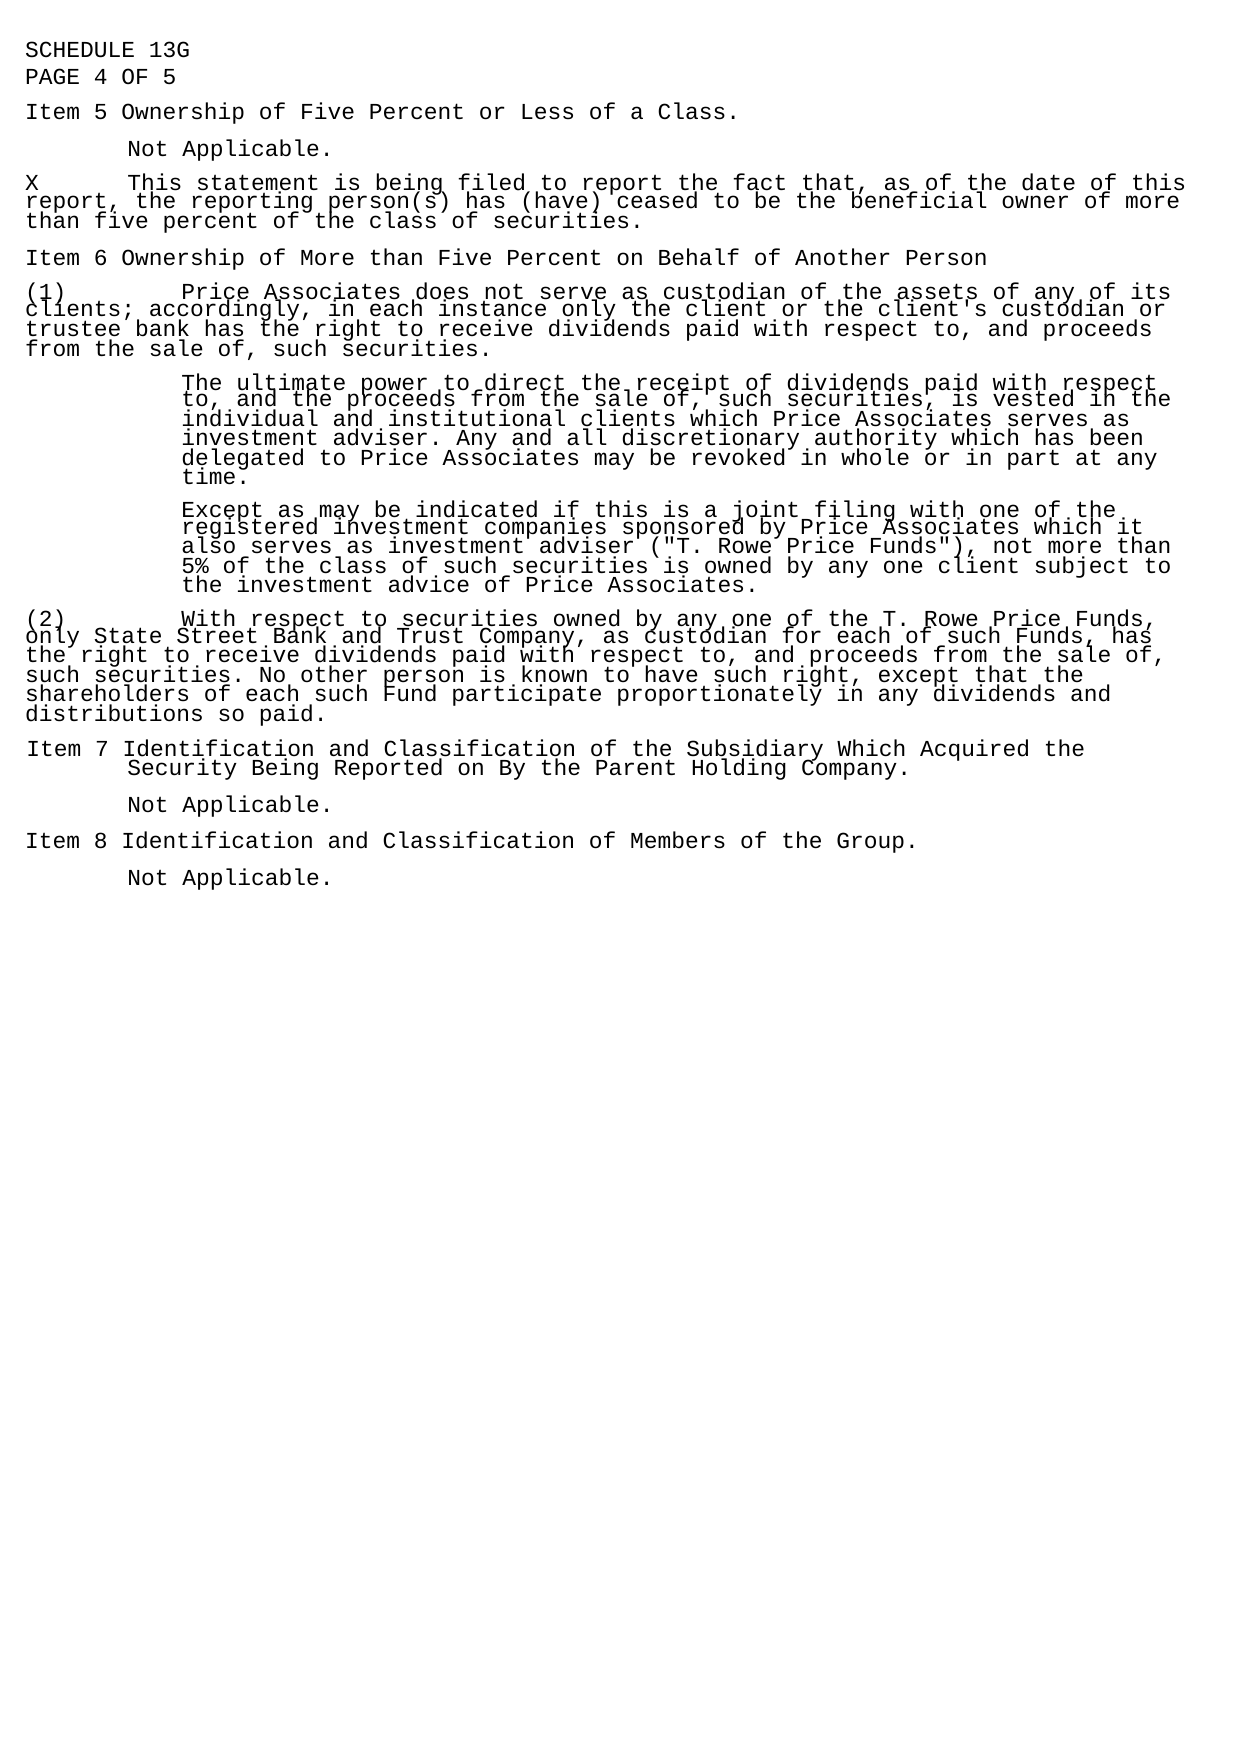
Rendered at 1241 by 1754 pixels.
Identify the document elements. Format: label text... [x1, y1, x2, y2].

text Item 7 Identification and Classification of the Subsidiary Which Acquired the Security Being Reported on By the Parent Holding Company. [26, 739, 1188, 783]
text The ultimate power to direct the receipt of dividends paid with respect to, and the proceeds from the sale of, such securities, is vested in the individual and institutional clients which Price Associates serves as investment adviser. Any and all discretionary authority which has been delegated to Price Associates may be revoked in whole or in part at any time. [181, 374, 1194, 491]
text Item 6 Ownership of More than Five Percent on Behalf of Another Person [25, 246, 1207, 272]
text SCHEDULE 13G [25, 39, 1207, 65]
list Price Associates does not serve as custodian of the assets of any of its clients; accordingly, in each instance only the client or the client's custodian or trustee bank has the right to receive dividends paid with respect to, and proceeds from the sale of, such securities. [25, 283, 1207, 363]
text Item 5 Ownership of Five Percent or Less of a Class. [25, 101, 1207, 126]
text PAGE 4 OF 5 [25, 65, 1207, 90]
text Not Applicable. [127, 793, 1207, 819]
list With respect to securities owned by any one of the T. Rowe Price Funds, only State Street Bank and Trust Company, as custodian for each of such Funds, has the right to receive dividends paid with respect to, and proceeds from the sale of, such securities. No other person is known to have such right, except that the shareholders of each such Fund participate proportionately in any dividends and distributions so paid. [25, 611, 1207, 728]
text Except as may be indicated if this is a joint filing with one of the registered investment companies sponsored by Price Associates which it also serves as investment adviser ("T. Rowe Price Funds"), not more than 5% of the class of such securities is owned by any one client subject to the investment advice of Price Associates. [181, 502, 1194, 600]
list This statement is being filed to report the fact that, as of the date of this report, the reporting person(s) has (have) ceased to be the beneficial owner of more than five percent of the class of securities. [25, 174, 1207, 236]
text Item 8 Identification and Classification of Members of the Group. [25, 830, 1207, 856]
text Not Applicable. [127, 137, 1207, 163]
text Not Applicable. [127, 866, 1207, 892]
